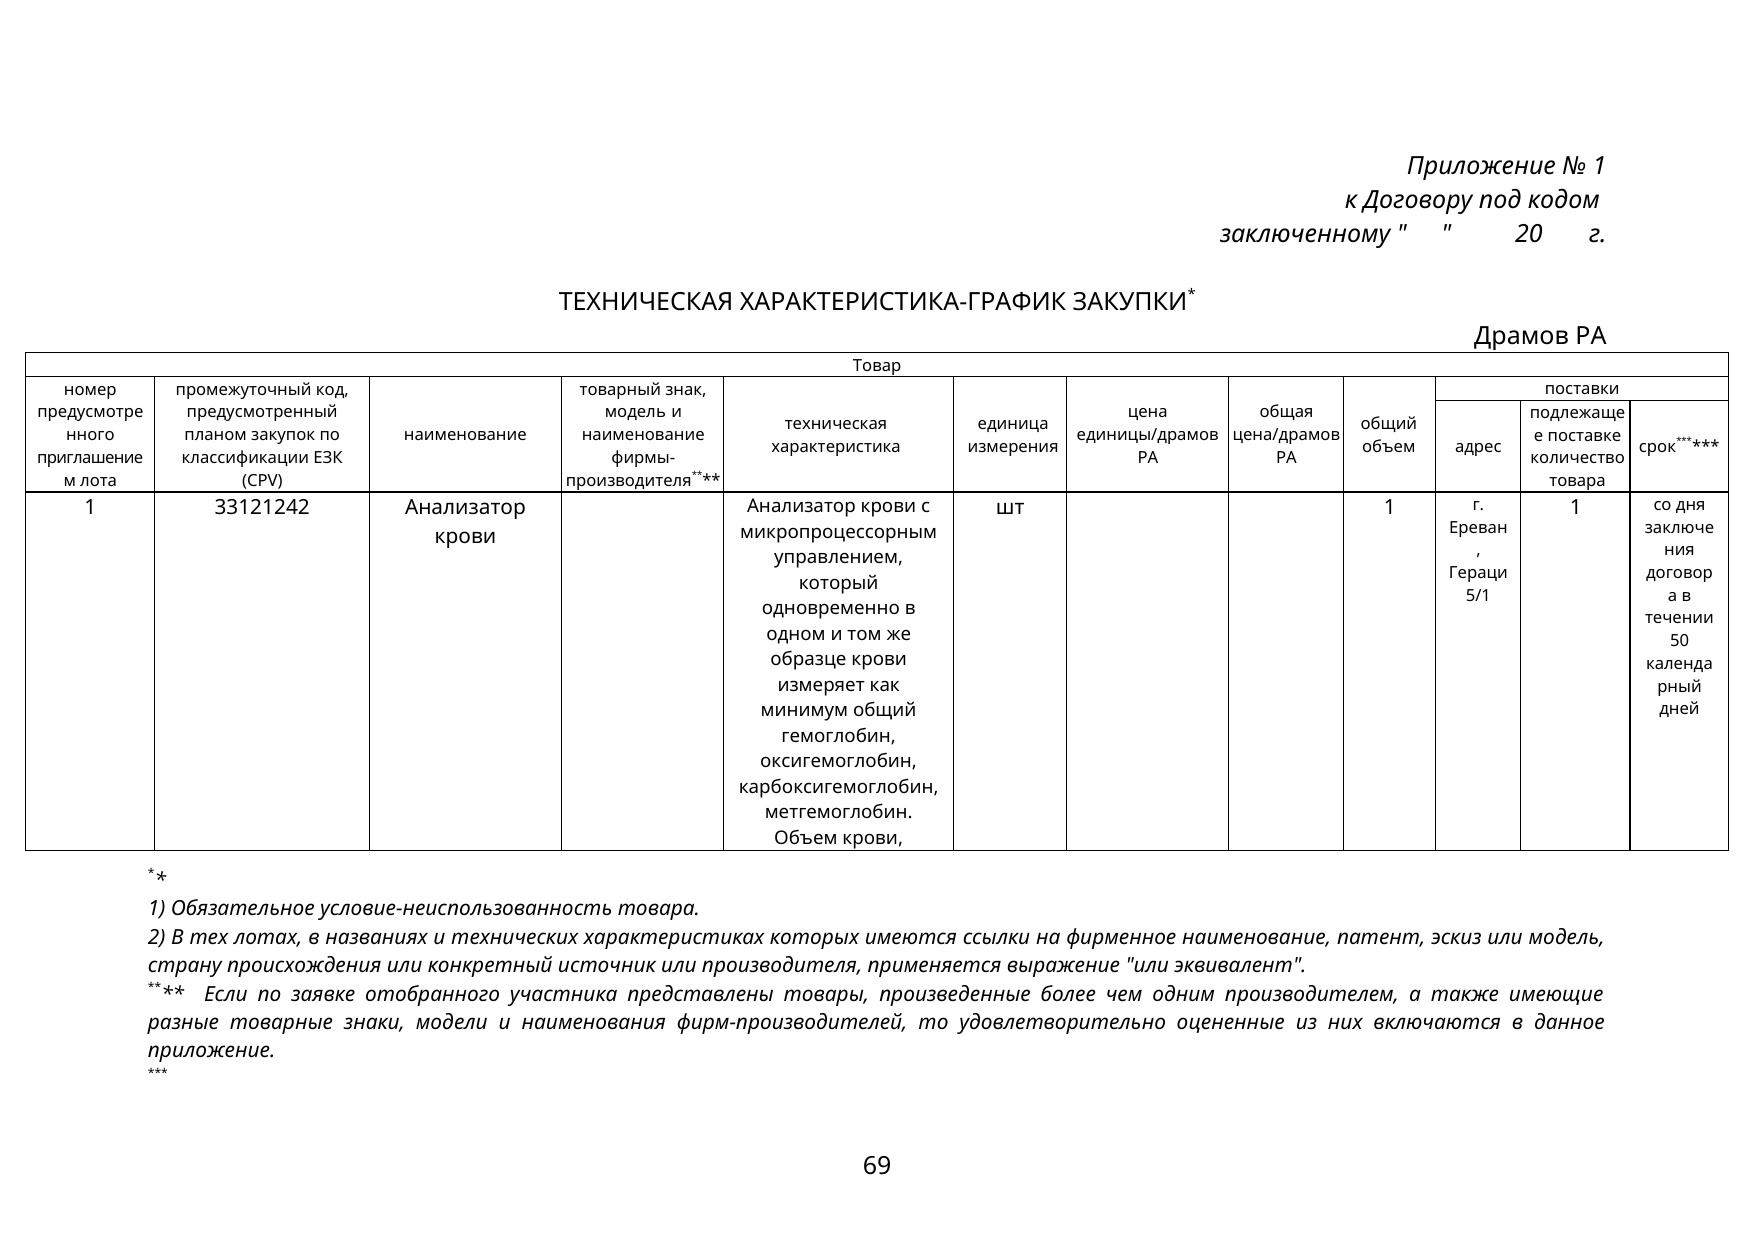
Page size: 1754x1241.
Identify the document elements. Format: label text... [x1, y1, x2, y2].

table_cell товарный знак, модель и наименование фирмы- производителя** [562, 377, 723, 491]
table_cell номер предусмотренного приглашением лота [26, 377, 154, 491]
text Драмов РА [148, 318, 1606, 352]
table_cell Анализатор крови с микропроцессорным управлением, который одновременно в одном и том же образце крови измеряет как минимум общий гемоглобин, оксигемоглобин, карбоксигемоглобин, метгемоглобин. Объем крови, используемый для одного измерения - не более 60 мкм. Время измерения одного образца - не более 12 секунд. В комплектацию анализатора должны быть включены расходные материалы и аксессуары для не менее 500 исследований. Напряжение питания: 220В, 50-60Гц. Размеры (ВxШxГ): не более 40см x 40см x 40см. Новый, неиспользованный, с заводским тестированием и в заводской упаковке. Установка, обучение устройства и гарантийное обслуживание на 1 год производятся поставщиком и средствами поставщика. [724, 493, 953, 850]
table_cell г. Ереван, Гераци 5/1 [1436, 493, 1520, 850]
table_cell адрес [1436, 401, 1520, 491]
table_cell со дня заключения договора в течении 50 календарный дней [1631, 493, 1728, 850]
table_cell цена единицы/драмов РА [1067, 377, 1228, 491]
table_cell шт [954, 493, 1066, 850]
table_cell срок*** [1631, 401, 1728, 491]
table_cell Анализатор крови [370, 493, 561, 850]
table_cell подлежащее поставке количество товара [1521, 401, 1629, 491]
table_cell техническая характеристика [724, 377, 953, 491]
table_cell [562, 493, 723, 850]
table_cell общая цена/драмов РА [1229, 377, 1343, 491]
table_header Товар [26, 353, 1728, 376]
table_cell 1 [1344, 493, 1435, 850]
table_cell [1067, 493, 1228, 850]
table_cell промежуточный код, предусмотренный планом закупок по классификации ЕЗК (CPV) [155, 377, 369, 491]
table_cell единица измерения [954, 377, 1066, 491]
table_cell общий объем [1344, 377, 1435, 491]
table_cell 1 [26, 493, 154, 850]
table_cell 1 [1521, 493, 1629, 850]
table_cell [1229, 493, 1343, 850]
text Приложение № 1 [148, 148, 1606, 182]
text к Договору под кодом заключенному " " 20 г. [148, 182, 1606, 250]
table_cell поставки [1436, 377, 1728, 399]
table_cell 33121242 [155, 493, 369, 850]
table_cell наименование [370, 377, 561, 491]
text ТЕХНИЧЕСКАЯ ХАРАКТЕРИСТИКА-ГРАФИК ЗАКУПКИ* [148, 284, 1606, 318]
